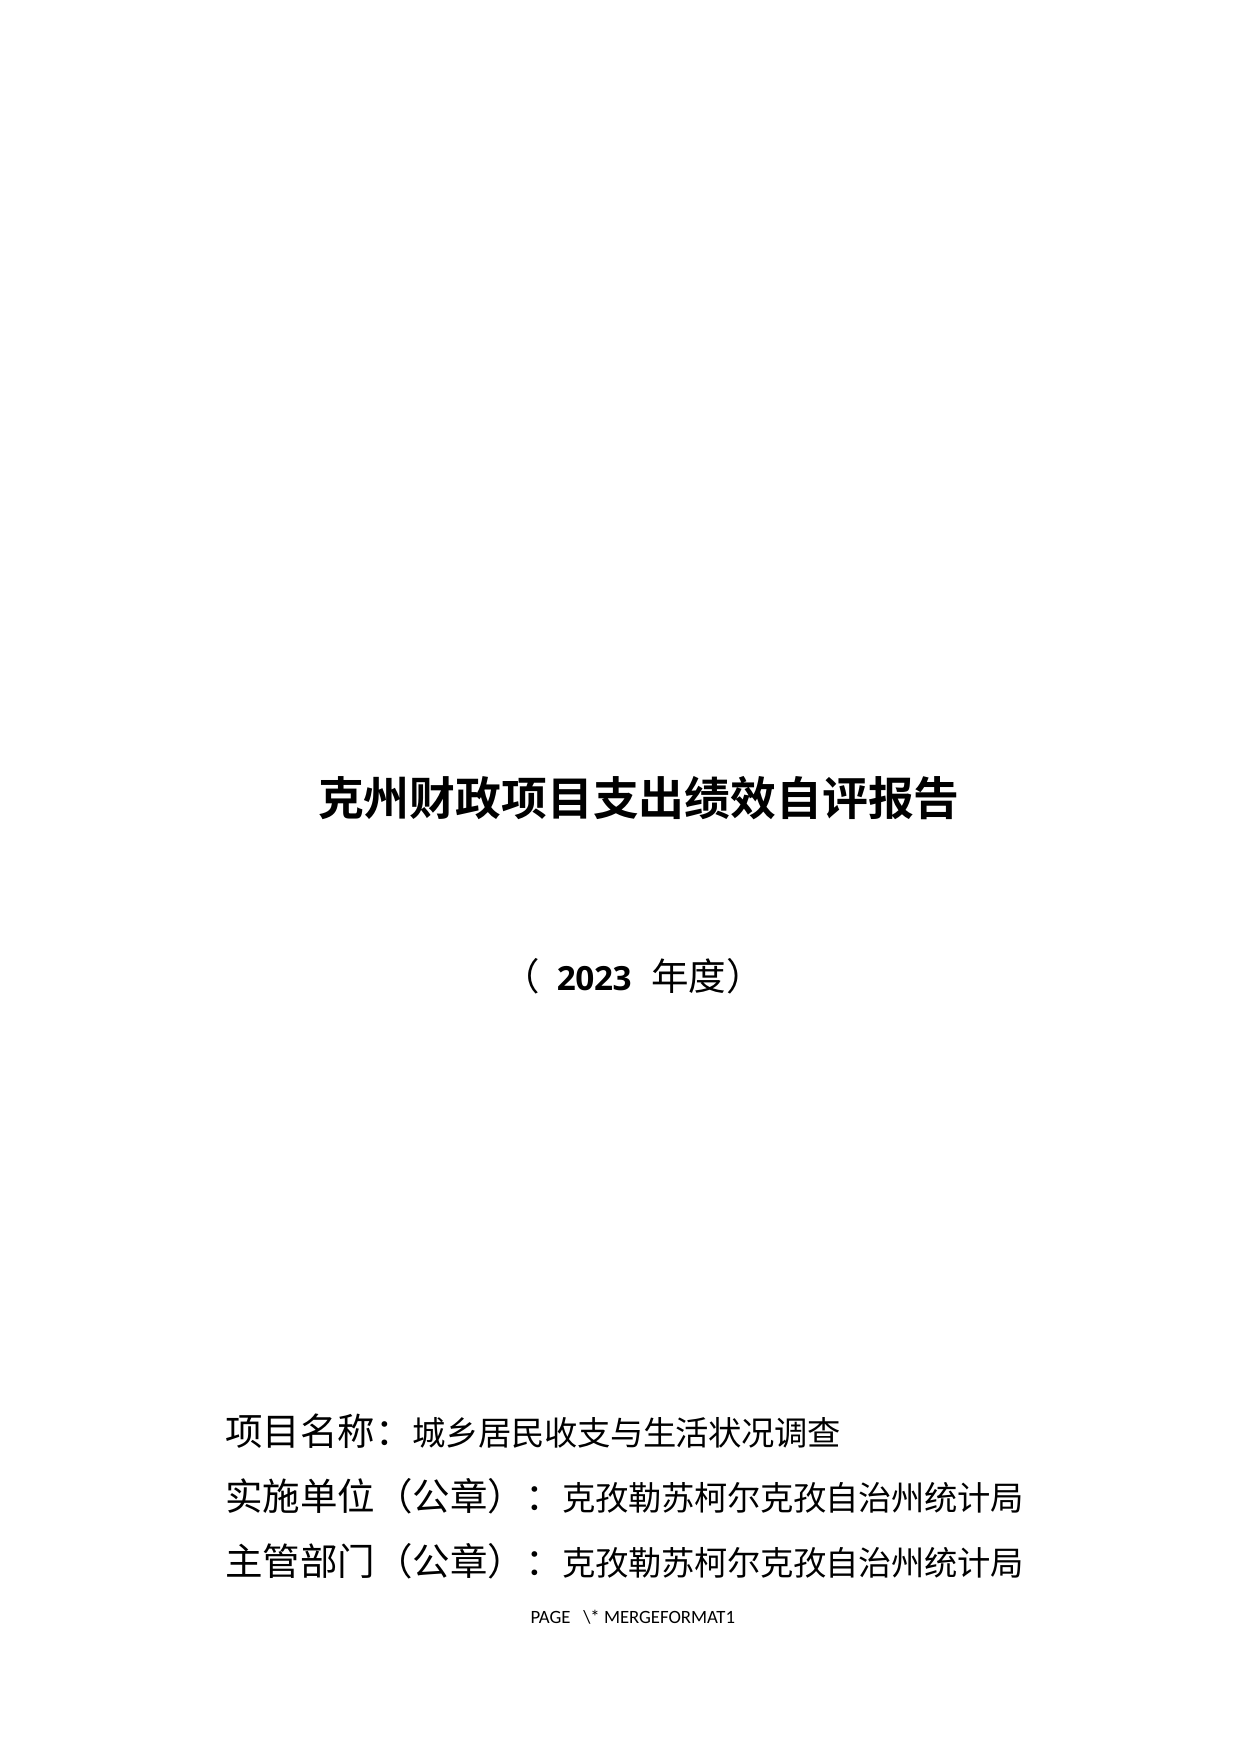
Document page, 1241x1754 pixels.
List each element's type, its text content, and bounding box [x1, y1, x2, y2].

text 项目名称：城乡居民收支与生活状况调查 [187, 1397, 1078, 1462]
text 实施单位（公章）：克孜勒苏柯尔克孜自治州统计局 [187, 1462, 1078, 1527]
text 主管部门（公章）：克孜勒苏柯尔克孜自治州统计局 [187, 1527, 1078, 1592]
text 克州财政项目支出绩效自评报告 [187, 747, 1078, 844]
text （ 2023 年度） [187, 942, 1078, 1007]
